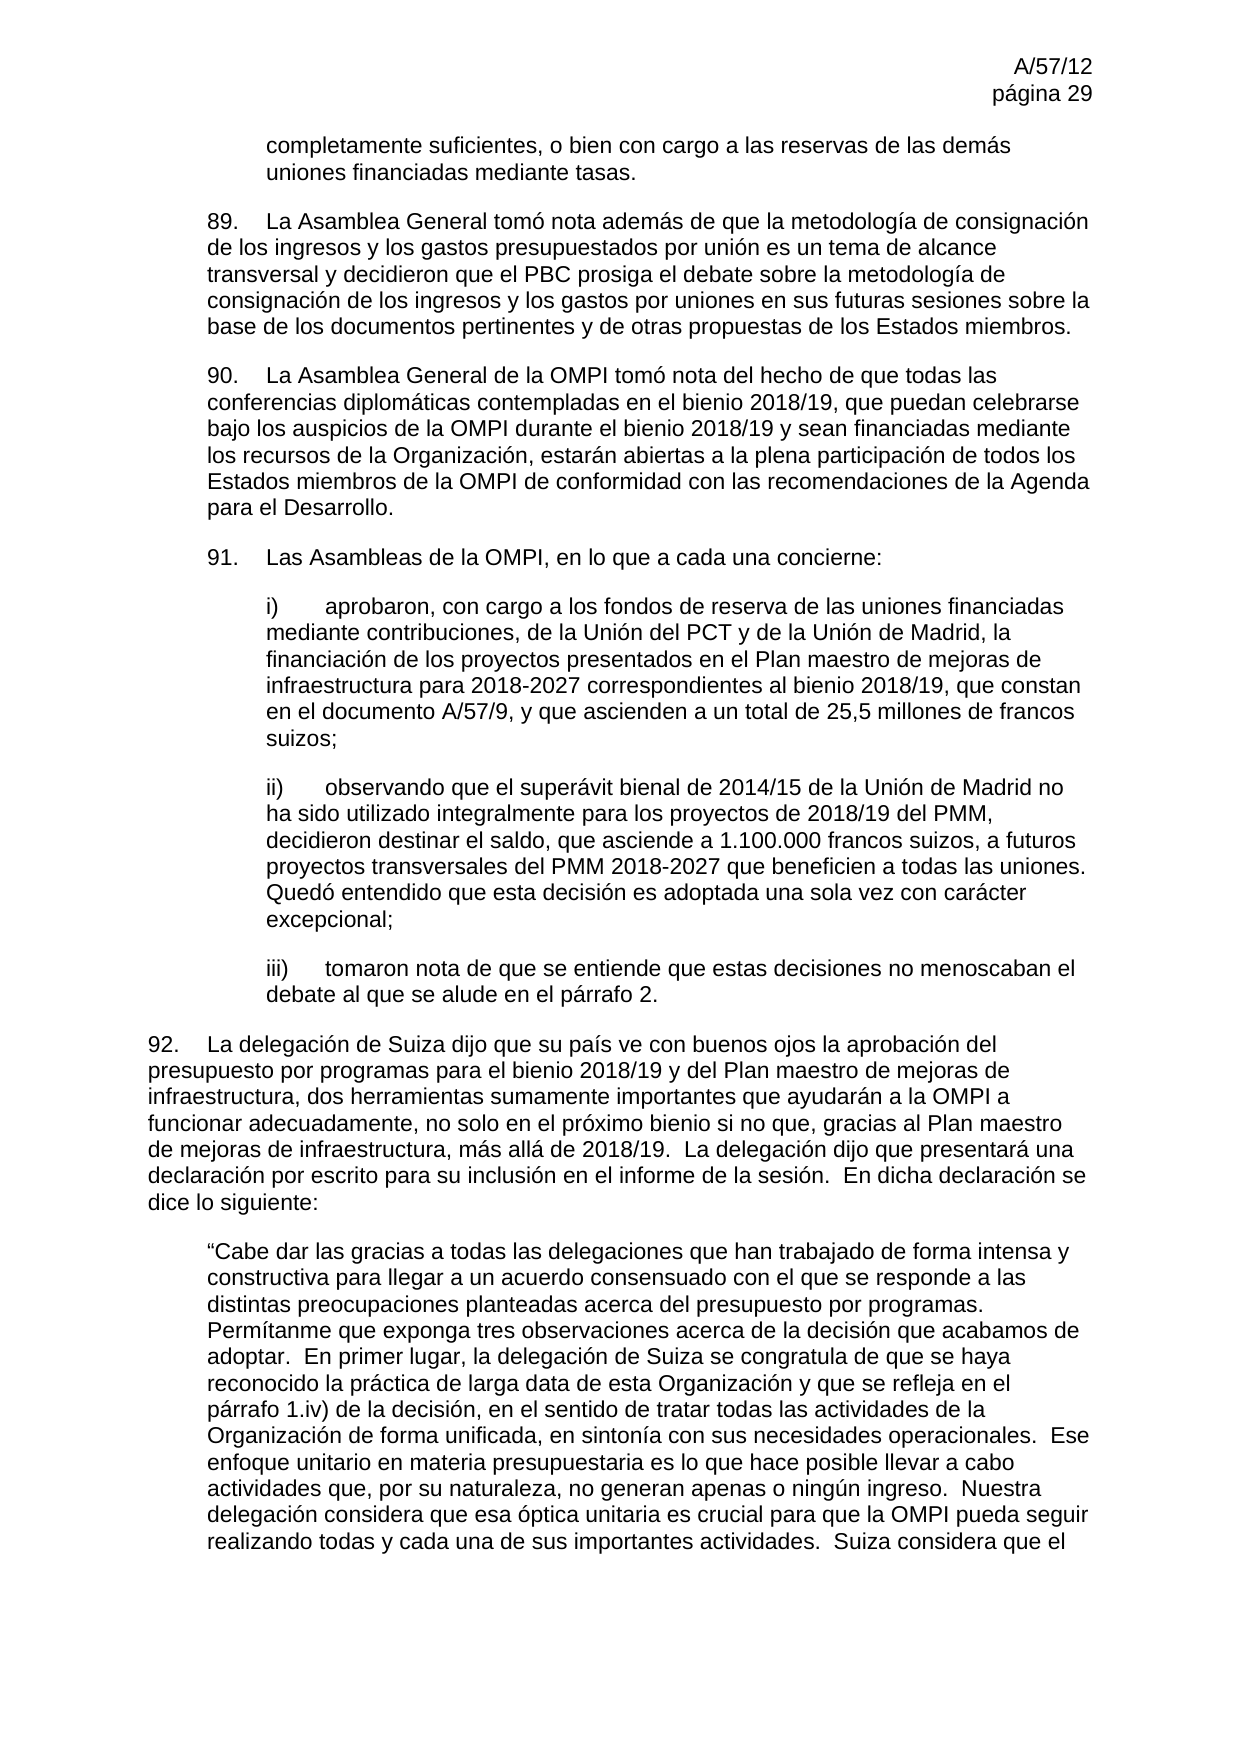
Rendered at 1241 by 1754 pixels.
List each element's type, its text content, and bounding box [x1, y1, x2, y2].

text La delegación de Suiza dijo que su país ve con buenos ojos la aprobación del presupuesto por programas para el bienio 2018/19 y del Plan maestro de mejoras de infraestructura, dos herramientas sumamente importantes que ayudarán a la OMPI a funcionar adecuadamente, no solo en el próximo bienio si no que, gracias al Plan maestro de mejoras de infraestructura, más allá de 2018/19. La delegación dijo que presentará una declaración por escrito para su inclusión en el informe de la sesión. En dicha declaración se dice lo siguiente: [148, 1031, 1092, 1215]
text La Asamblea General de la OMPI tomó nota del hecho de que todas las conferencias diplomáticas contempladas en el bienio 2018/19, que puedan celebrarse bajo los auspicios de la OMPI durante el bienio 2018/19 y sean financiadas mediante los recursos de la Organización, estarán abiertas a la plena participación de todos los Estados miembros de la OMPI de conformidad con las recomendaciones de la Agenda para el Desarrollo. [207, 362, 1092, 521]
list ii) observando que el superávit bienal de 2014/15 de la Unión de Madrid no ha sido utilizado integralmente para los proyectos de 2018/19 del PMM, decidieron destinar el saldo, que asciende a 1.100.000 francos suizos, a futuros proyectos transversales del PMM 2018-2027 que beneficien a todas las uniones. Quedó entendido que esta decisión es adoptada una sola vez con carácter excepcional; [266, 774, 1092, 932]
list iii) tomaron nota de que se entiende que estas decisiones no menoscaban el debate al que se alude en el párrafo 2. [266, 955, 1092, 1008]
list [266, 132, 1092, 185]
list i) aprobaron, con cargo a los fondos de reserva de las uniones financiadas mediante contribuciones, de la Unión del PCT y de la Unión de Madrid, la financiación de los proyectos presentados en el Plan maestro de mejoras de infraestructura para 2018-2027 correspondientes al bienio 2018/19, que constan en el documento A/57/9, y que ascienden a un total de 25,5 millones de francos suizos; [266, 593, 1092, 751]
text Las Asambleas de la OMPI, en lo que a cada una concierne: [207, 543, 1092, 570]
text La Asamblea General tomó nota además de que la metodología de consignación de los ingresos y los gastos presupuestados por unión es un tema de alcance transversal y decidieron que el PBC prosiga el debate sobre la metodología de consignación de los ingresos y los gastos por uniones en sus futuras sesiones sobre la base de los documentos pertinentes y de otras propuestas de los Estados miembros. [207, 208, 1092, 339]
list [207, 1238, 1092, 1554]
